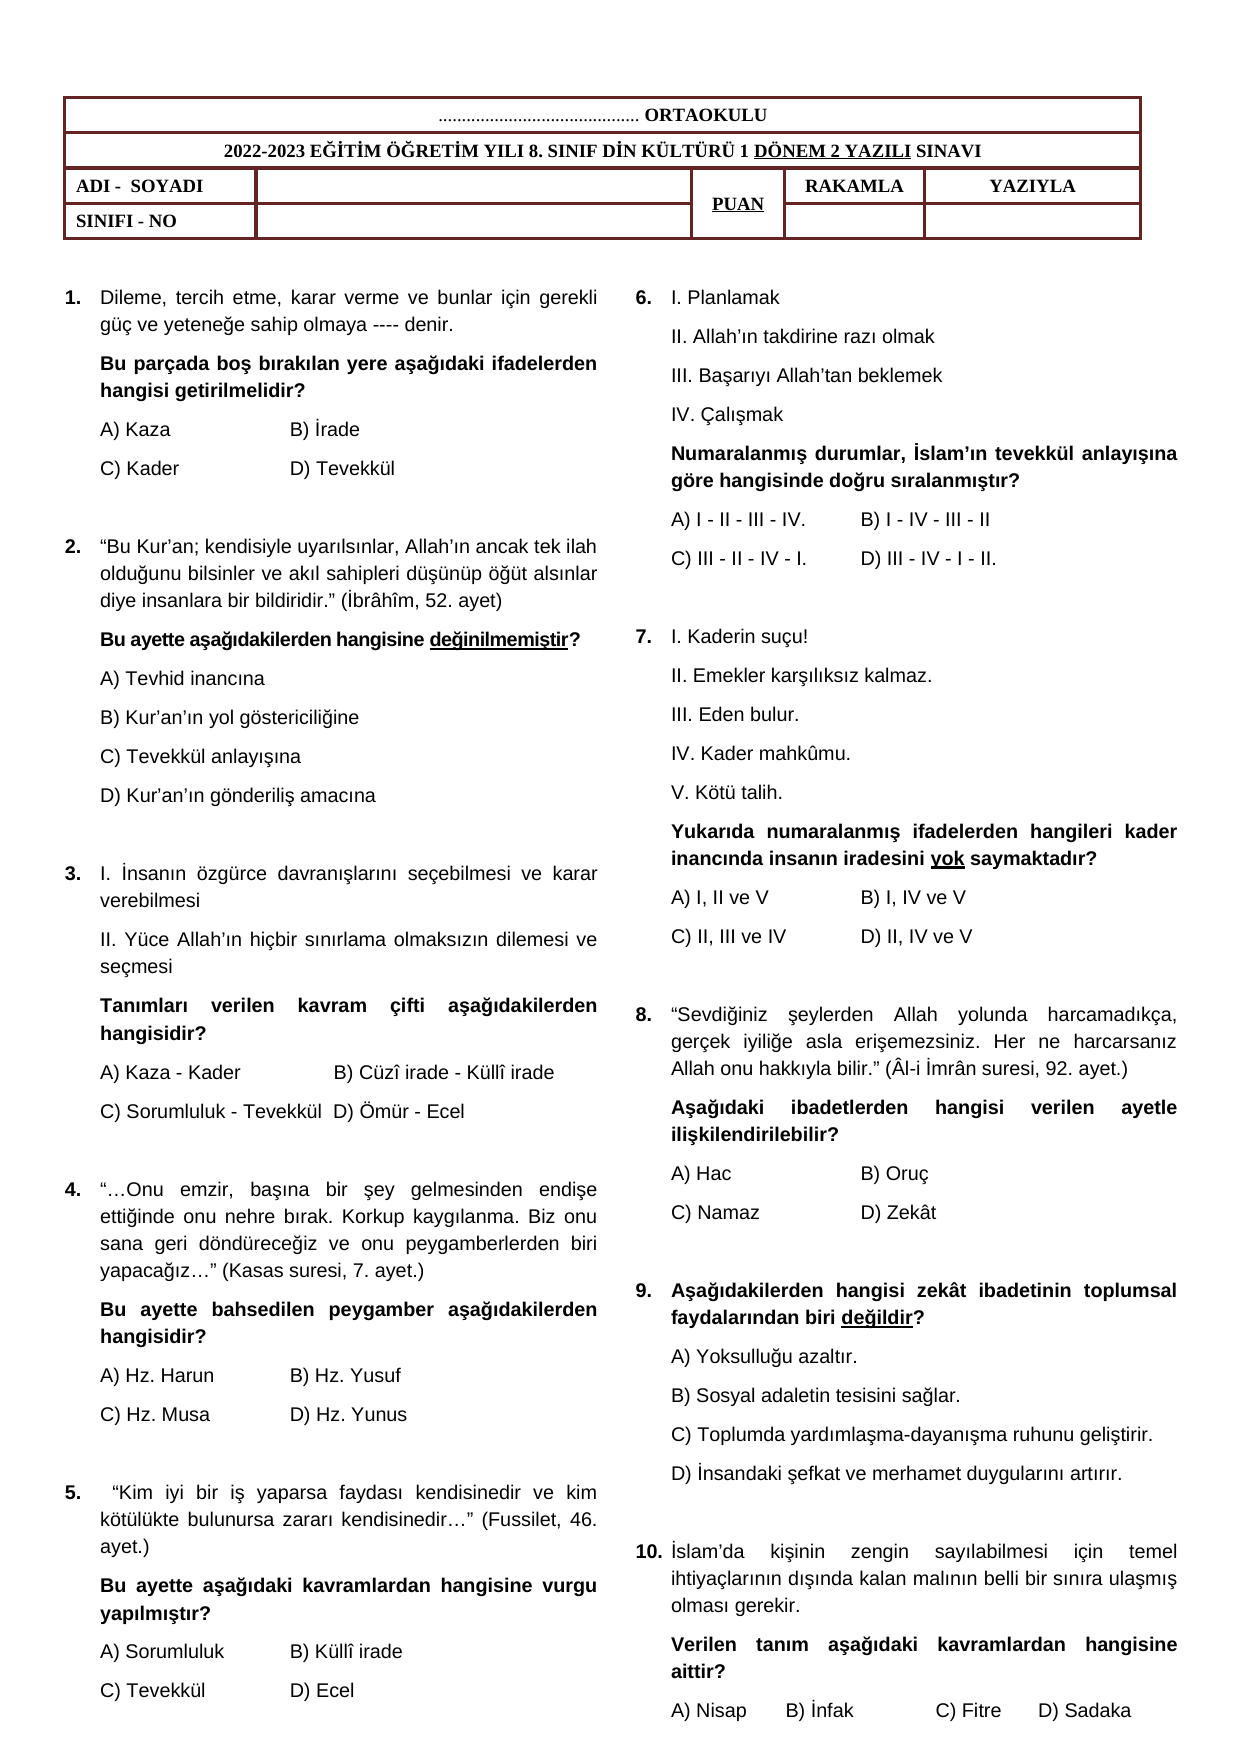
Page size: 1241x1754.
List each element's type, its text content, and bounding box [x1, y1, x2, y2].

text A) I, II ve V B) I, IV ve V [635, 886, 1178, 908]
table_cell [258, 170, 690, 202]
text A) Kaza B) İrade [64, 418, 598, 441]
text A) Kaza - Kader B) Cüzî irade - Küllî irade [64, 1061, 598, 1083]
text IV. Kader mahkûmu. [635, 742, 1178, 764]
table_cell SINIFI - NO [66, 205, 254, 237]
text A) Hz. Harun B) Hz. Yusuf [64, 1364, 598, 1387]
table_cell [786, 205, 923, 237]
text C) Hz. Musa D) Hz. Yunus [64, 1403, 598, 1426]
text Numaralanmış durumlar, İslam’ın tevekkül anlayışına göre hangisinde doğru sıralanmıştır? [635, 442, 1178, 492]
table_cell RAKAMLA [786, 170, 923, 202]
text IV. Çalışmak [635, 403, 1178, 425]
text Bu ayette aşağıdakilerden hangisine değinilmemiştir? [64, 628, 598, 651]
text D) Kur’an’ın gönderiliş amacına [64, 784, 598, 807]
text II. Yüce Allah’ın hiçbir sınırlama olmaksızın dilemesi ve seçmesi [64, 928, 598, 978]
text B) Kur’an’ın yol göstericiliğine [64, 706, 598, 729]
text A) I - II - III - IV. B) I - IV - III - II [635, 508, 1178, 531]
text A) Yoksulluğu azaltır. [635, 1345, 1178, 1368]
text Yukarıda numaralanmış ifadelerden hangileri kader inancında insanın iradesini yok saymaktadır? [635, 819, 1178, 869]
text Aşağıdaki ibadetlerden hangisi verilen ayetle ilişkilendirilebilir? [635, 1096, 1178, 1146]
table_cell PUAN [693, 170, 783, 237]
text C) Toplumda yardımlaşma-dayanışma ruhunu geliştirir. [635, 1423, 1178, 1446]
text C) Kader D) Tevekkül [64, 457, 598, 480]
text II. Allah’ın takdirine razı olmak [635, 325, 1178, 347]
table_cell ADI - SOYADI [66, 170, 254, 202]
text B) Sosyal adaletin tesisini sağlar. [635, 1384, 1178, 1407]
text C) Sorumluluk - Tevekkül D) Ömür - Ecel [64, 1099, 598, 1122]
text C) Tevekkül D) Ecel [64, 1679, 598, 1702]
table_cell [926, 205, 1139, 237]
text 2. “Bu Kur’an; kendisiyle uyarılsınlar, Allah’ın ancak tek ilah olduğunu bilsinler ve akıl sahipleri düşünüp öğüt alsınlar diye insanlara bir bildiridir.” (İbrâhîm, 52. ayet) [64, 535, 598, 612]
text A) Tevhid inancına [64, 667, 598, 690]
text Bu ayette aşağıdaki kavramlardan hangisine vurgu yapılmıştır? [64, 1574, 598, 1624]
table_cell [258, 205, 690, 237]
text 6. I. Planlamak [635, 286, 1178, 308]
text Bu ayette bahsedilen peygamber aşağıdakilerden hangisidir? [64, 1298, 598, 1348]
text 8. “Sevdiğiniz şeylerden Allah yolunda harcamadıkça, gerçek iyiliğe asla erişemezsiniz. Her ne harcarsanız Allah onu hakkıyla bilir.” (Âl-i İmrân suresi, 92. ayet.) [635, 1002, 1178, 1079]
text A) Hac B) Oruç [635, 1162, 1178, 1185]
text 9. Aşağıdakilerden hangisi zekât ibadetinin toplumsal faydalarından biri değildir? [635, 1279, 1178, 1329]
text C) III - II - IV - I. D) III - IV - I - II. [635, 547, 1178, 569]
text C) Namaz D) Zekât [635, 1201, 1178, 1224]
table_header ........................................... ORTAOKULU [66, 99, 1139, 131]
text 1. Dileme, tercih etme, karar verme ve bunlar için gerekli güç ve yeteneğe sahip olmaya ---- denir. [64, 286, 598, 336]
text C) II, III ve IV D) II, IV ve V [635, 924, 1178, 947]
text 10. İslam’da kişinin zengin sayılabilmesi için temel ihtiyaçlarının dışında kalan malının belli bir sınıra ulaşmış olması gerekir. [635, 1540, 1178, 1617]
text A) Sorumluluk B) Küllî irade [64, 1640, 598, 1663]
text Tanımları verilen kavram çifti aşağıdakilerden hangisidir? [64, 994, 598, 1044]
text D) İnsandaki şefkat ve merhamet duygularını artırır. [635, 1462, 1178, 1484]
text 7. I. Kaderin suçu! [635, 625, 1178, 647]
table_cell 2022-2023 EĞİTİM ÖĞRETİM YILI 8. SINIF DİN KÜLTÜRÜ 1 DÖNEM 2 YAZILI SINAVI [66, 134, 1139, 166]
text A) Nisap B) İnfak C) Fitre D) Sadaka [635, 1699, 1178, 1722]
text III. Eden bulur. [635, 703, 1178, 725]
table_cell YAZIYLA [926, 170, 1139, 202]
text 5. “Kim iyi bir iş yaparsa faydası kendisinedir ve kim kötülükte bulunursa zararı kendisinedir…” (Fussilet, 46. ayet.) [64, 1481, 598, 1558]
text 4. “…Onu emzir, başına bir şey gelmesinden endişe ettiğinde onu nehre bırak. Korkup kaygılanma. Biz onu sana geri döndüreceğiz ve onu peygamberlerden biri yapacağız…” (Kasas suresi, 7. ayet.) [64, 1177, 598, 1282]
text III. Başarıyı Allah’tan beklemek [635, 364, 1178, 386]
text Bu parçada boş bırakılan yere aşağıdaki ifadelerden hangisi getirilmelidir? [64, 352, 598, 402]
text C) Tevekkül anlayışına [64, 745, 598, 768]
text V. Kötü talih. [635, 781, 1178, 803]
text II. Emekler karşılıksız kalmaz. [635, 664, 1178, 686]
text Verilen tanım aşağıdaki kavramlardan hangisine aittir? [635, 1633, 1178, 1683]
text 3. I. İnsanın özgürce davranışlarını seçebilmesi ve karar verebilmesi [64, 862, 598, 912]
